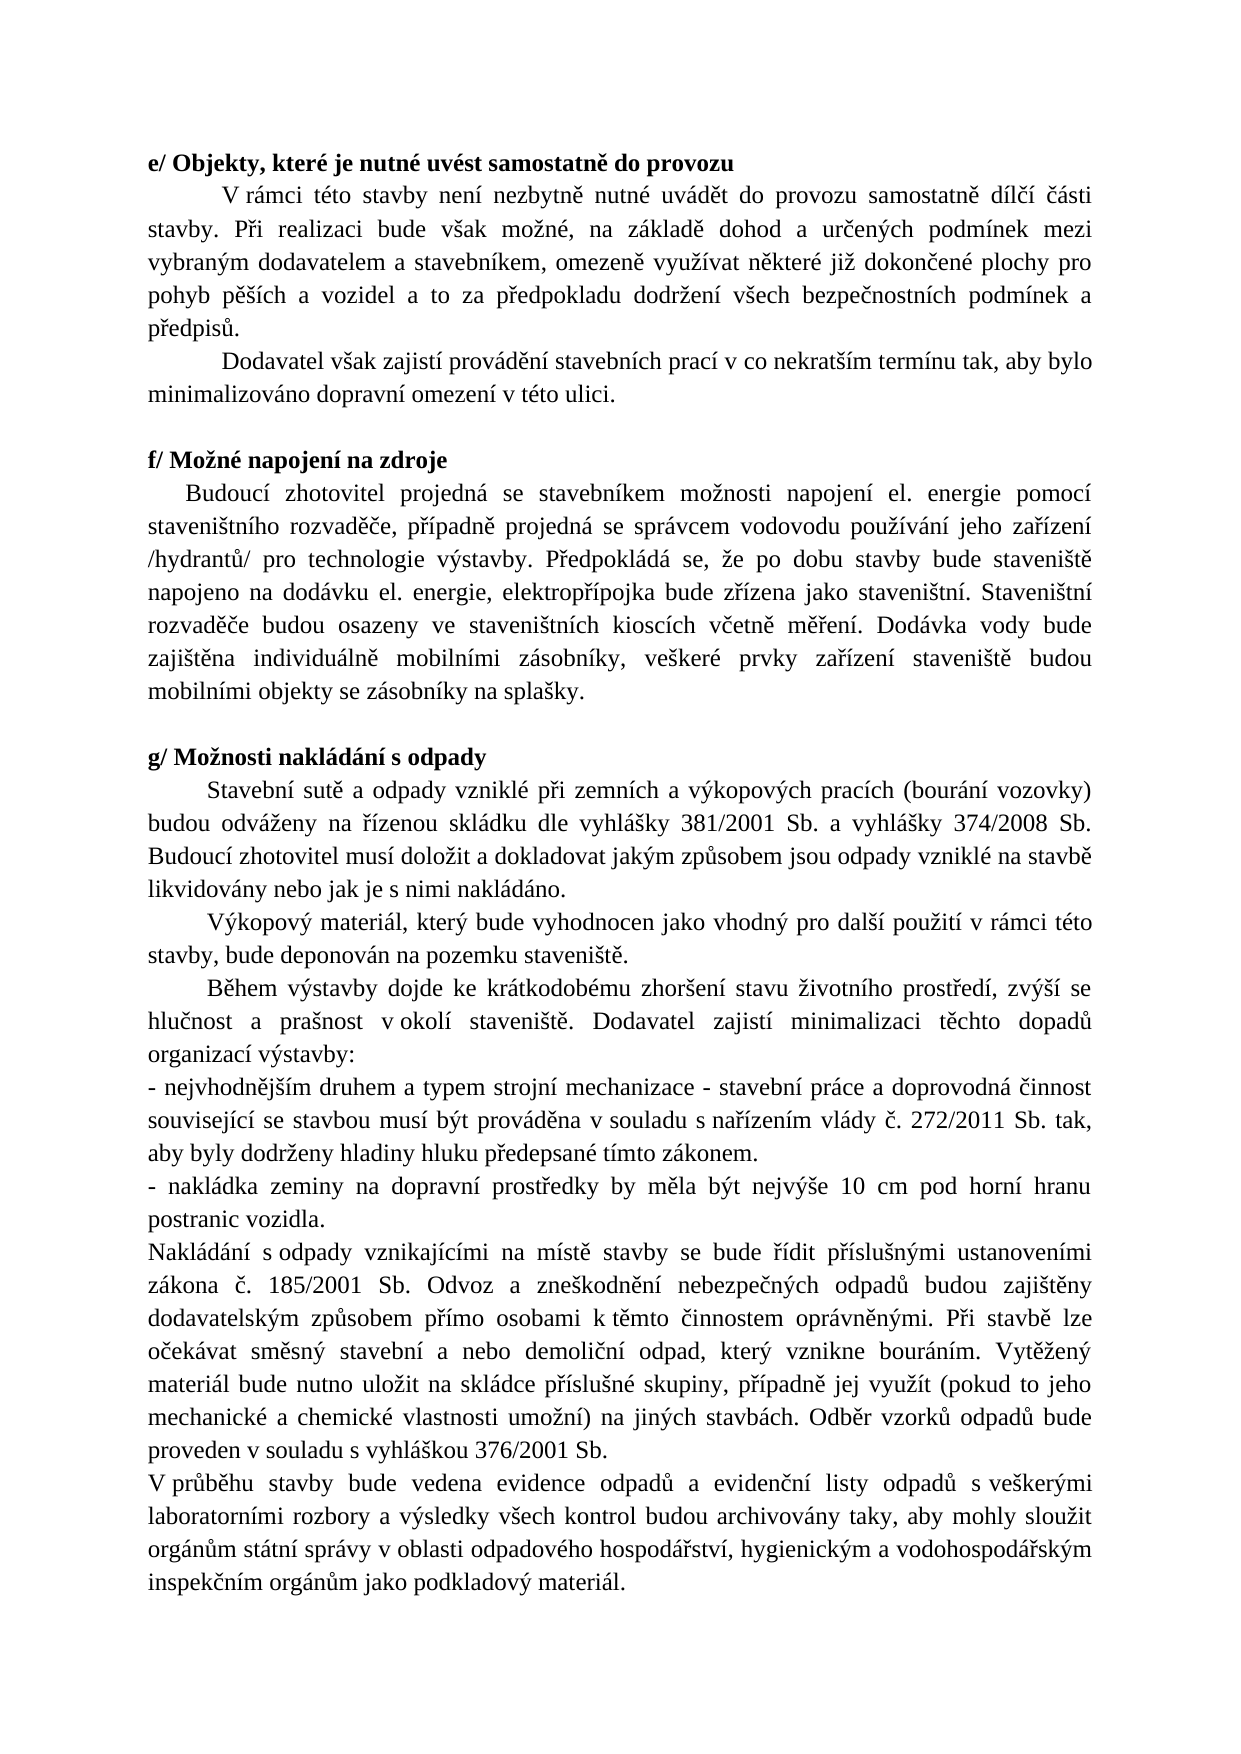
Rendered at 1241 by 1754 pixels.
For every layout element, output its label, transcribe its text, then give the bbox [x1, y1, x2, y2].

text - nejvhodnějším druhem a typem strojní mechanizace - stavební práce a doprovodná činnost související se stavbou musí být prováděna v souladu s nařízením vlády č. 272/2011 Sb. tak, aby byly dodrženy hladiny hluku předepsané tímto zákonem. [148, 1072, 1093, 1167]
text V průběhu stavby bude vedena evidence odpadů a evidenční listy odpadů s veškerými laboratorními rozbory a výsledky všech kontrol budou archivovány taky, aby mohly sloužit orgánům státní správy v oblasti odpadového hospodářství, hygienickým a vodohospodářským inspekčním orgánům jako podkladový materiál. [148, 1468, 1093, 1596]
text Stavební sutě a odpady vzniklé při zemních a výkopových pracích (bourání vozovky) budou odváženy na řízenou skládku dle vyhlášky 381/2001 Sb. a vyhlášky 374/2008 Sb. Budoucí zhotovitel musí doložit a dokladovat jakým způsobem jsou odpady vzniklé na stavbě likvidovány nebo jak je s nimi nakládáno. [148, 775, 1093, 903]
text f/ Možné napojení na zdroje [148, 445, 1093, 473]
text Nakládání s odpady vznikajícími na místě stavby se bude řídit příslušnými ustanoveními zákona č. 185/2001 Sb. Odvoz a zneškodnění nebezpečných odpadů budou zajištěny dodavatelským způsobem přímo osobami k těmto činnostem oprávněnými. Při stavbě lze očekávat směsný stavební a nebo demoliční odpad, který vznikne bouráním. Vytěžený materiál bude nutno uložit na skládce příslušné skupiny, případně jej využít (pokud to jeho mechanické a chemické vlastnosti umožní) na jiných stavbách. Odběr vzorků odpadů bude proveden v souladu s vyhláškou 376/2001 Sb. [148, 1237, 1093, 1464]
text Dodavatel však zajistí provádění stavebních prací v co nekratším termínu tak, aby bylo minimalizováno dopravní omezení v této ulici. [148, 346, 1093, 407]
text - nakládka zeminy na dopravní prostředky by měla být nejvýše pod horní hranu postranic vozidla. [148, 1171, 1093, 1233]
text g/ Možnosti nakládání s odpady [148, 742, 1093, 771]
text Budoucí zhotovitel projedná se stavebníkem možnosti napojení el. energie pomocí staveništního rozvaděče, případně projedná se správcem vodovodu používání jeho zařízení /hydrantů/ pro technologie výstavby. Předpokládá se, že po dobu stavby bude staveniště napojeno na dodávku el. energie, elektropřípojka bude zřízena jako staveništní. Staveništní rozvaděče budou osazeny ve staveništních kioscích včetně měření. Dodávka vody bude zajištěna individuálně mobilními zásobníky, veškeré prvky zařízení staveniště budou mobilními objekty se zásobníky na splašky. [148, 478, 1093, 705]
text e/ Objekty, které je nutné uvést samostatně do provozu [148, 148, 1093, 176]
text Výkopový materiál, který bude vyhodnocen jako vhodný pro další použití v rámci této stavby, bude deponován na pozemku staveniště. [148, 907, 1093, 969]
text Během výstavby dojde ke krátkodobému zhoršení stavu životního prostředí, zvýší se hlučnost a prašnost v okolí staveniště. Dodavatel zajistí minimalizaci těchto dopadů organizací výstavby: [148, 973, 1093, 1068]
text V rámci této stavby není nezbytně nutné uvádět do provozu samostatně dílčí části stavby. Při realizaci bude však možné, na základě dohod a určených podmínek mezi vybraným dodavatelem a stavebníkem, omezeně využívat některé již dokončené plochy pro pohyb pěších a vozidel a to za předpokladu dodržení všech bezpečnostních podmínek a předpisů. [148, 181, 1093, 341]
